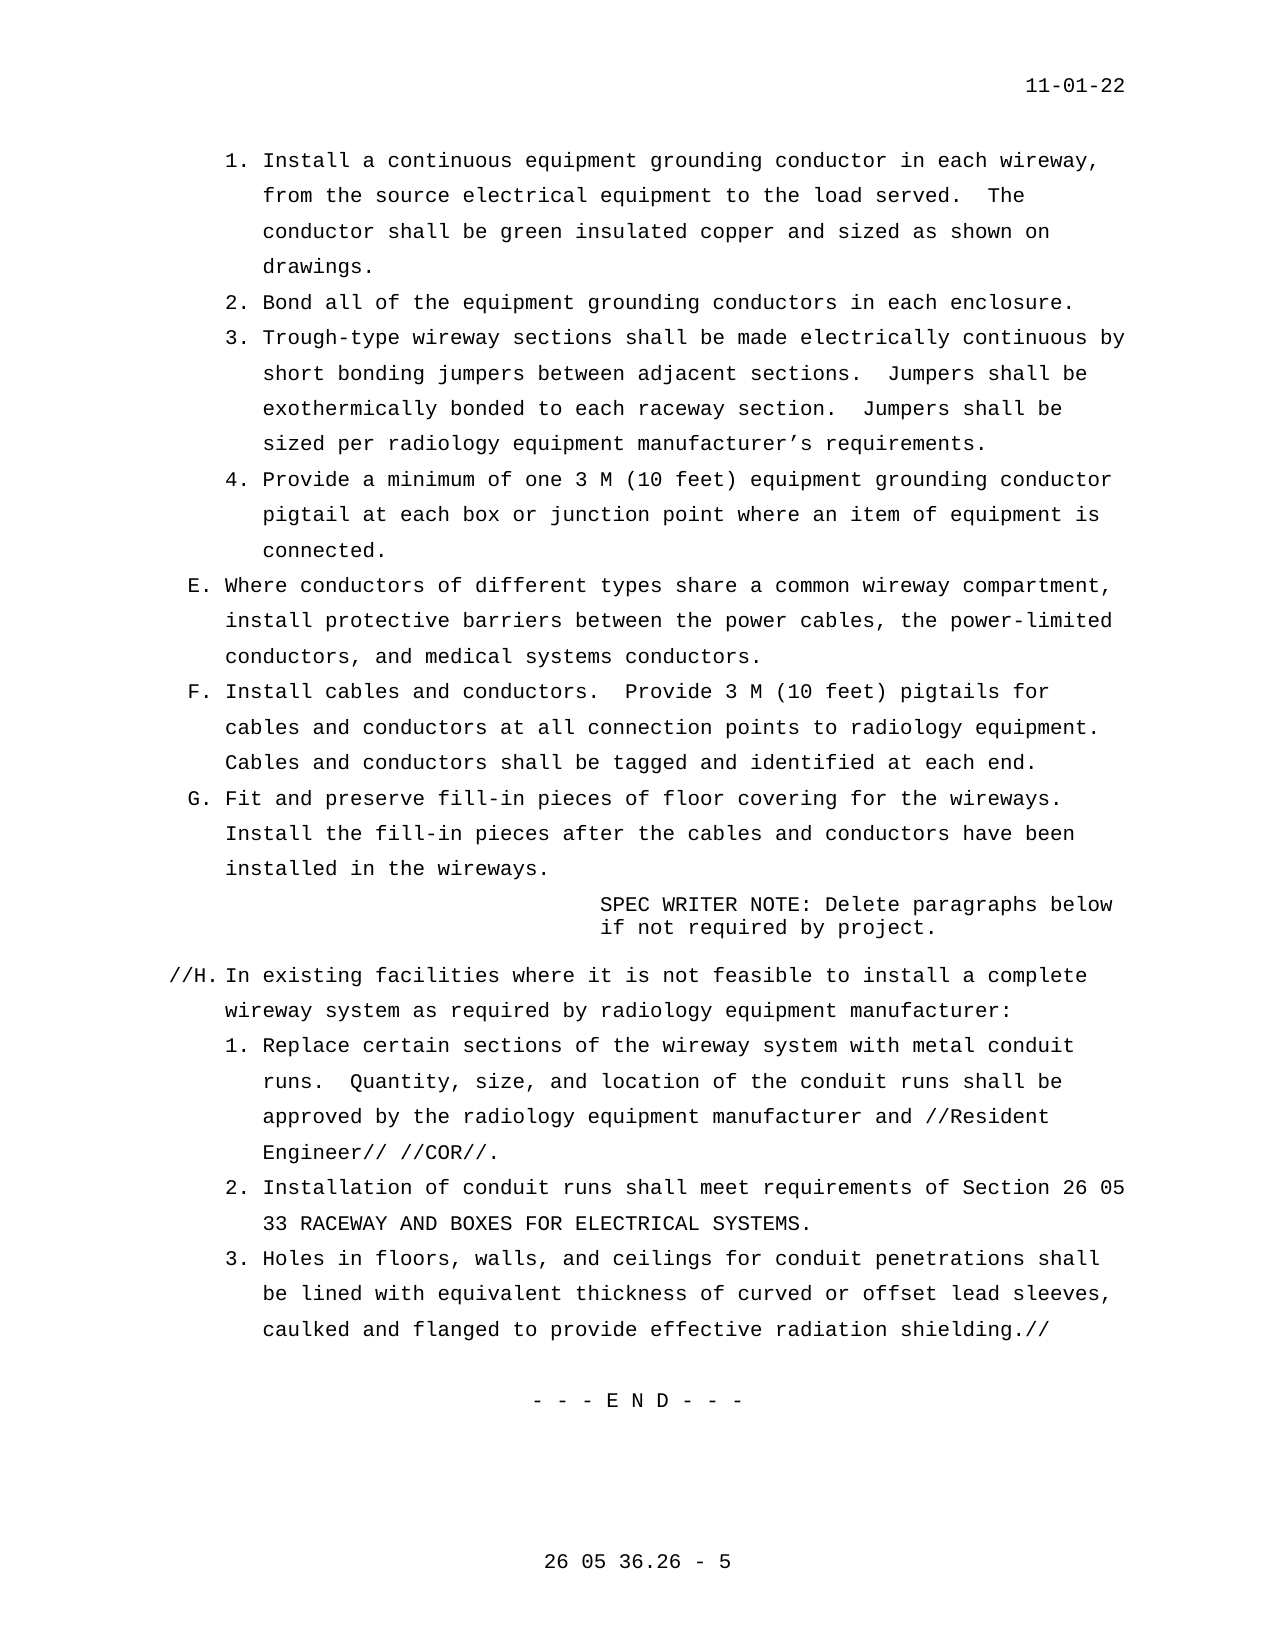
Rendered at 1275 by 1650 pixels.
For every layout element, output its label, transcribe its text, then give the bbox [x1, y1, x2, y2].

text F. Install cables and conductors. Provide 3 M (10 feet) pigtails for cables and conductors at all connection points to radiology equipment. Cables and conductors shall be tagged and identified at each end. [187, 681, 1125, 776]
text E. Where conductors of different types share a common wireway compartment, install protective barriers between the power cables, the power-limited conductors, and medical systems conductors. [187, 575, 1125, 669]
text 4. Provide a minimum of one 3 M (10 feet) equipment grounding conductor pigtail at each box or junction point where an item of equipment is connected. [225, 469, 1125, 563]
text 1. Replace certain sections of the wireway system with metal conduit runs. Quantity, size, and location of the conduit runs shall be approved by the radiology equipment manufacturer and //Resident Engineer// //COR//. [225, 1036, 1125, 1165]
text 1. Install a continuous equipment grounding conductor in each wireway, from the source electrical equipment to the load served. The conductor shall be green insulated copper and sized as shown on drawings. [225, 150, 1125, 280]
text G. Fit and preserve fill-in pieces of floor covering for the wireways. Install the fill-in pieces after the cables and conductors have been installed in the wireways. [187, 787, 1125, 882]
text 2. Bond all of the equipment grounding conductors in each enclosure. [225, 292, 1125, 315]
text //H. In existing facilities where it is not feasible to install a complete wireway system as required by radiology equipment manufacturer: [169, 965, 1125, 1024]
text 3. Trough-type wireway sections shall be made electrically continuous by short bonding jumpers between adjacent sections. Jumpers shall be exothermically bonded to each raceway section. Jumpers shall be sized per radiology equipment manufacturer’s requirements. [225, 327, 1125, 457]
text 3. Holes in floors, walls, and ceilings for conduit penetrations shall be lined with equivalent thickness of curved or offset lead sleeves, caulked and flanged to provide effective radiation shielding.// [225, 1248, 1125, 1342]
text 2. Installation of conduit runs shall meet requirements of Section 26 05 33 RACEWAY AND BOXES FOR ELECTRICAL SYSTEMS. [225, 1177, 1125, 1236]
text SPEC WRITER NOTE: Delete paragraphs below if not required by project. [600, 894, 1125, 941]
text - - - E N D - - - [150, 1390, 1125, 1413]
